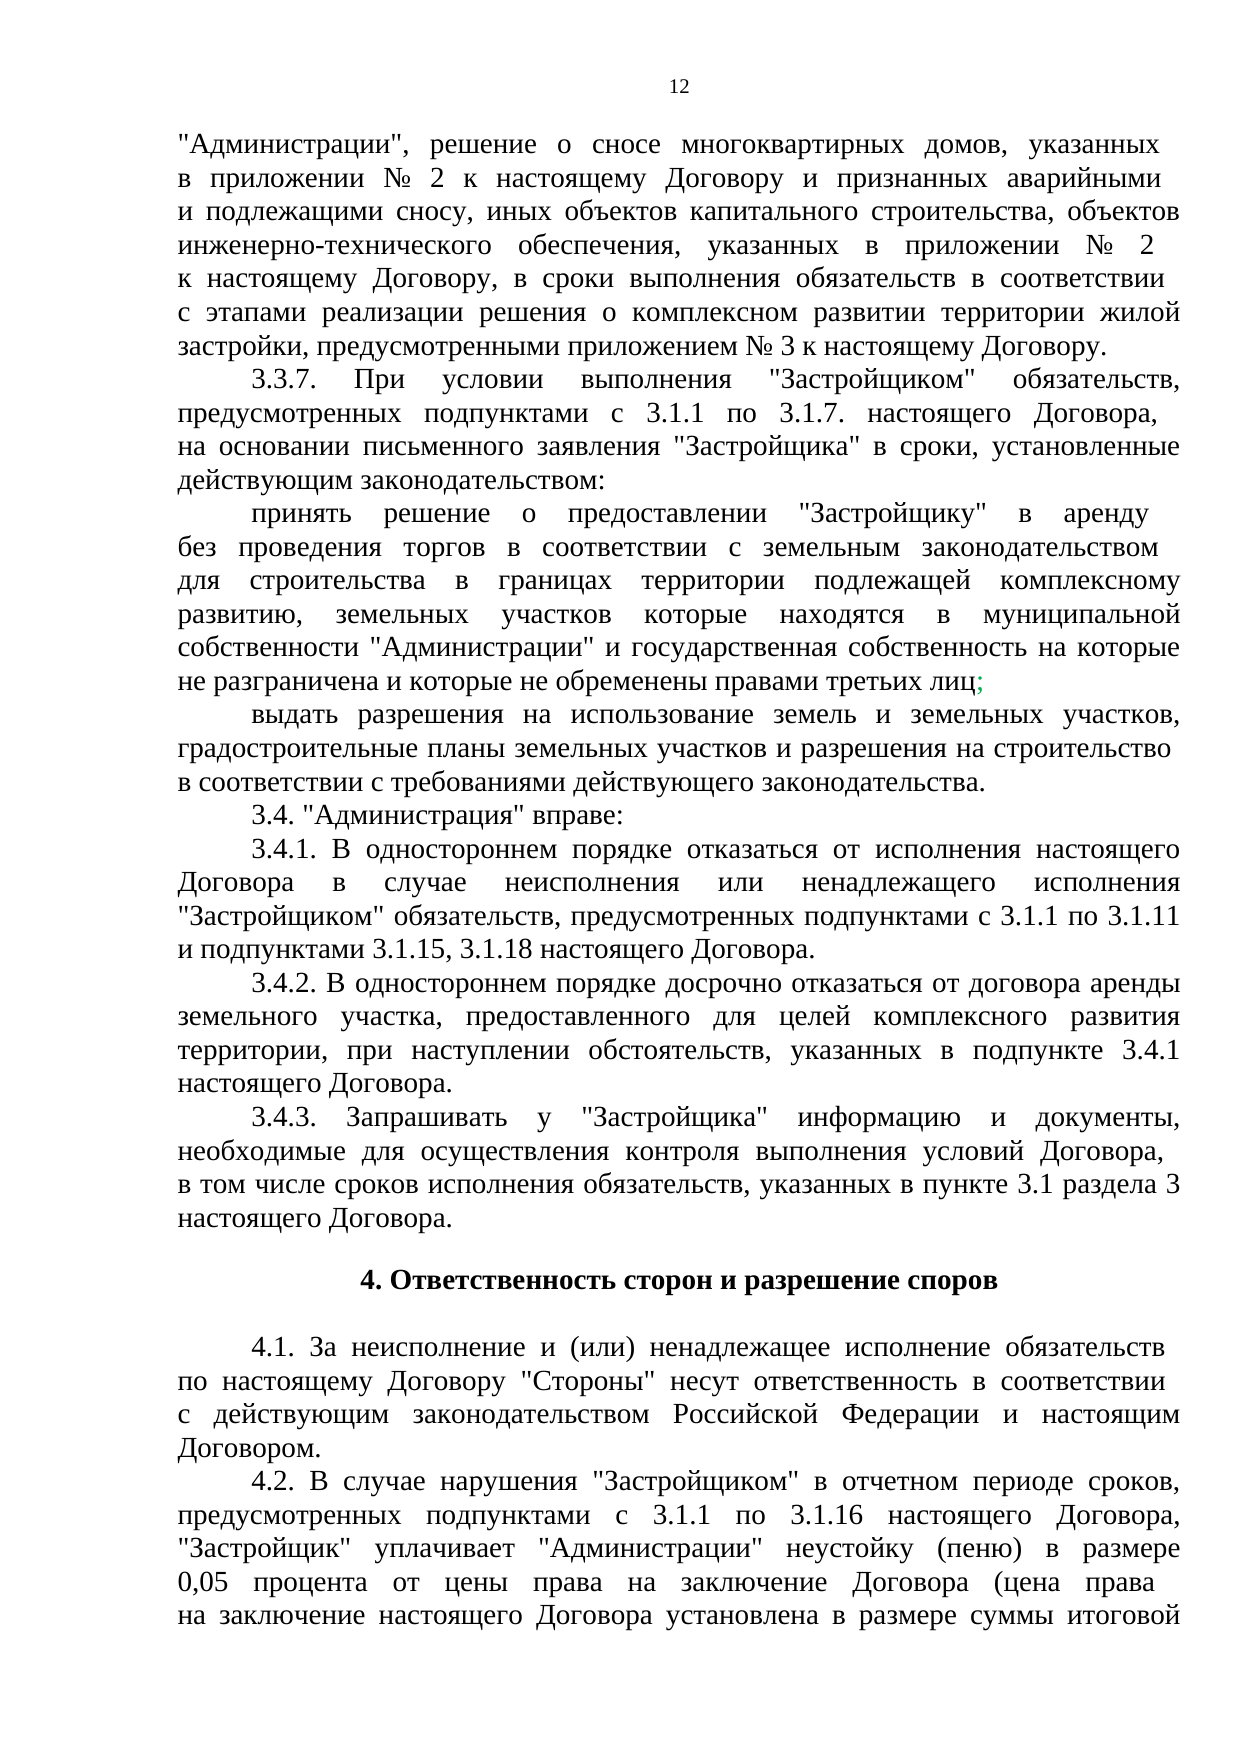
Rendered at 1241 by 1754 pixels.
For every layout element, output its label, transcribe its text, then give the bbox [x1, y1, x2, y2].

text 3.4.1. В одностороннем порядке отказаться от исполнения настоящего Договора в случае неисполнения или ненадлежащего исполнения "Застройщиком" обязательств, предусмотренных подпунктами с 3.1.1 по 3.1.11 и подпунктами 3.1.15, 3.1.18 настоящего Договора. [177, 831, 1181, 965]
text выдать разрешения на использование земель и земельных участков, градостроительные планы земельных участков и разрешения на строительство в соответствии с требованиями действующего законодательства. [177, 697, 1181, 797]
text 4. Ответственность сторон и разрешение споров [177, 1262, 1181, 1296]
text 4.1. За неисполнение и (или) ненадлежащее исполнение обязательств по настоящему Договору "Стороны" несут ответственность в соответствии с действующим законодательством Российской Федерации и настоящим Договором. [177, 1329, 1181, 1463]
text 3.4. "Администрация" вправе: [251, 797, 1181, 831]
text 3.3.7. При условии выполнения "Застройщиком" обязательств, предусмотренных подпунктами с 3.1.1 по 3.1.7. настоящего Договора, на основании письменного заявления "Застройщика" в сроки, установленные действующим законодательством: [177, 361, 1181, 495]
text 3.4.3. Запрашивать у "Застройщика" информацию и документы, необходимые для осуществления контроля выполнения условий Договора, в том числе сроков исполнения обязательств, указанных в пункте 3.1 раздела 3 настоящего Договора. [177, 1099, 1181, 1233]
text 3.4.2. В одностороннем порядке досрочно отказаться от договора аренды земельного участка, предоставленного для целей комплексного развития территории, при наступлении обстоятельств, указанных в подпункте 3.4.1 настоящего Договора. [177, 965, 1181, 1099]
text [177, 126, 1181, 361]
text принять решение о предоставлении "Застройщику" в аренду без проведения торгов в соответствии с земельным законодательством для строительства в границах территории подлежащей комплексному развитию, земельных участков которые находятся в муниципальной собственности "Администрации" и государственная собственность на которые не разграничена и которые не обременены правами третьих лиц; [177, 495, 1181, 697]
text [177, 1463, 1181, 1631]
